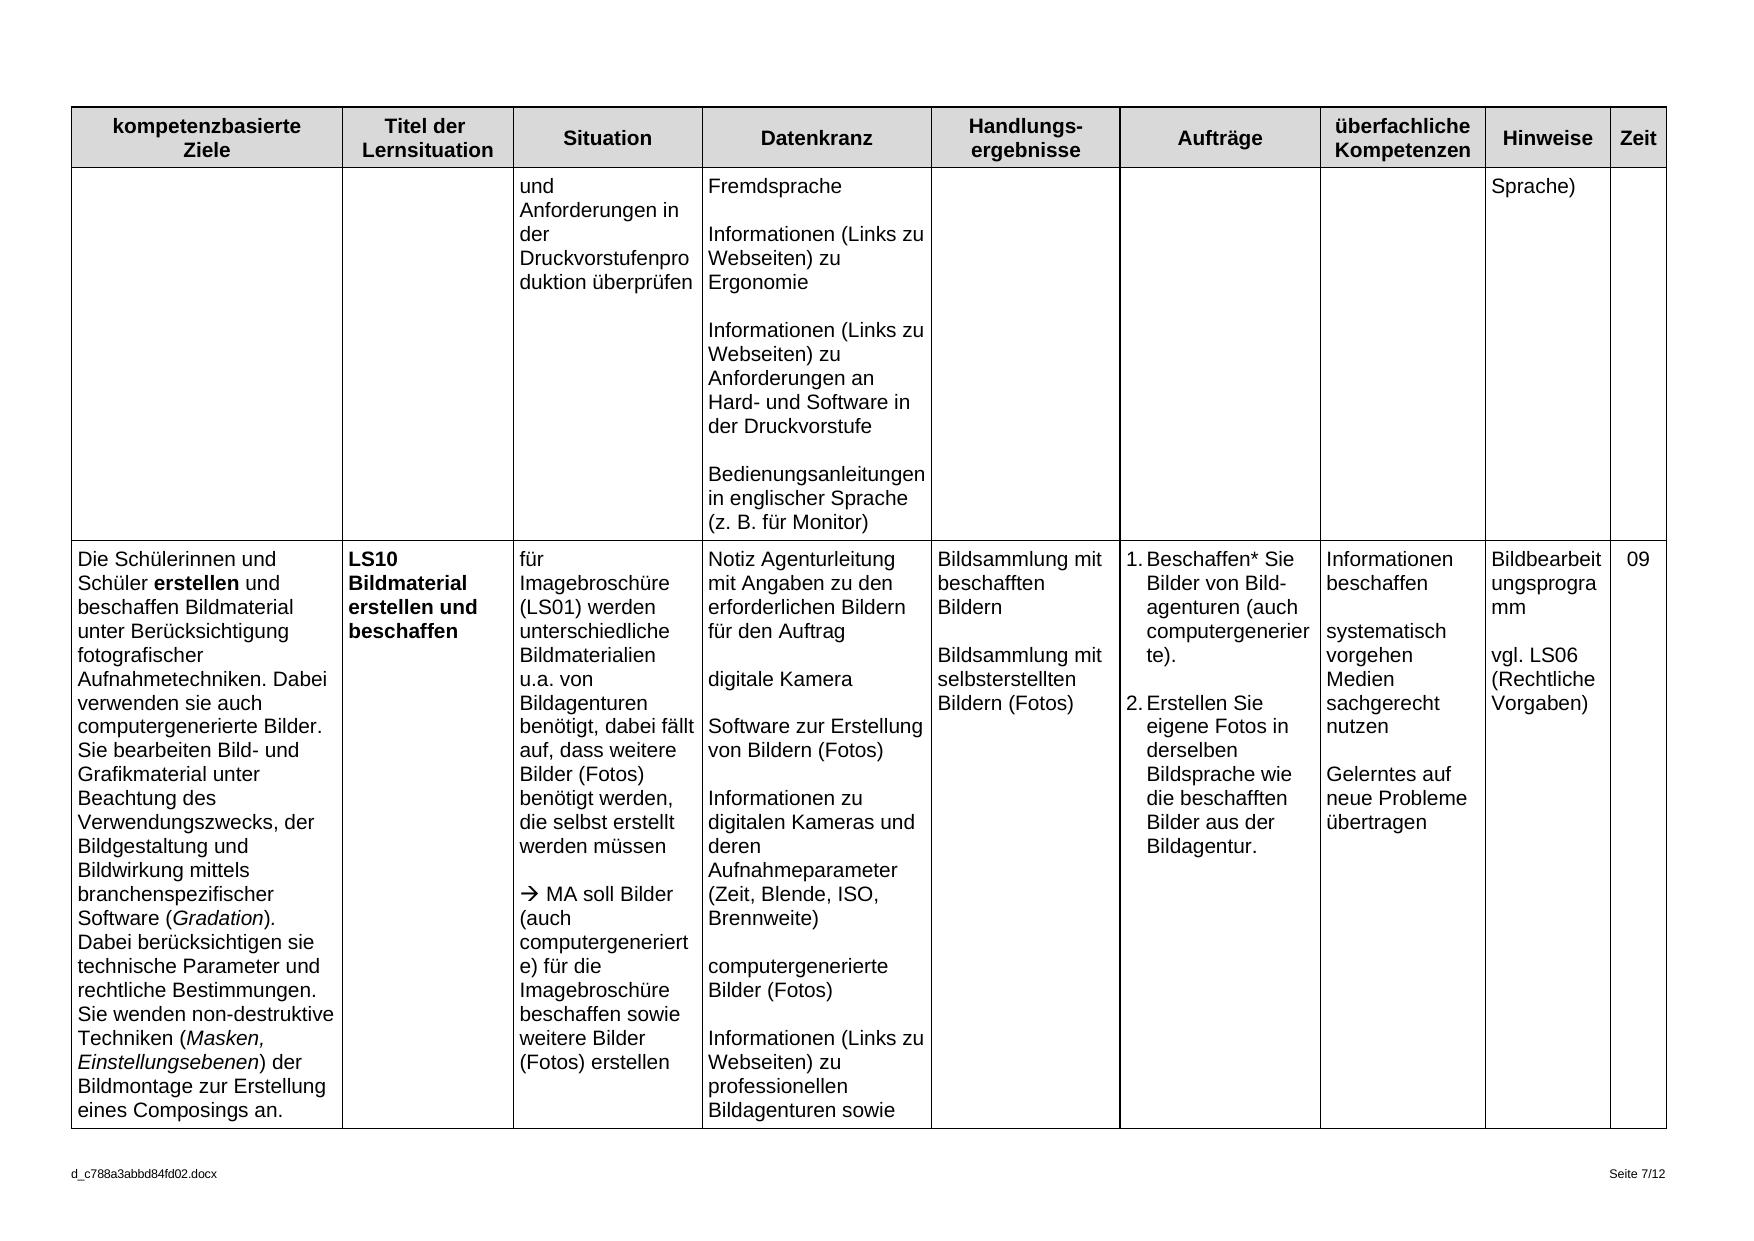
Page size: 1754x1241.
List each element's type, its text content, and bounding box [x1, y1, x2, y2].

table_header Datenkranz [703, 108, 931, 167]
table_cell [1486, 541, 1610, 1127]
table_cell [1486, 168, 1610, 539]
table_header Situation [514, 108, 702, 167]
table_header Handlungs- ergebnisse [932, 108, 1119, 167]
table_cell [703, 541, 931, 1127]
table_header Zeit [1611, 108, 1666, 167]
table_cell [703, 168, 931, 539]
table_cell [1121, 168, 1320, 539]
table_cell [1321, 541, 1485, 1127]
table_header kompetenzbasierte Ziele [72, 108, 342, 167]
table_header Titel der Lernsituation [343, 108, 513, 167]
table_cell 02 [1611, 168, 1666, 539]
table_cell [514, 541, 702, 1127]
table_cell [932, 168, 1119, 539]
table_header Aufträge [1121, 108, 1320, 167]
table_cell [932, 541, 1119, 1127]
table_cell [343, 168, 513, 539]
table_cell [343, 541, 513, 1127]
table_header überfachliche Kompetenzen [1321, 108, 1485, 167]
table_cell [1121, 541, 1320, 1127]
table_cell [72, 541, 342, 1127]
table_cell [1321, 168, 1485, 539]
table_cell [514, 168, 702, 539]
table_cell 09 [1611, 541, 1666, 1127]
table_header Hinweise [1486, 108, 1610, 167]
